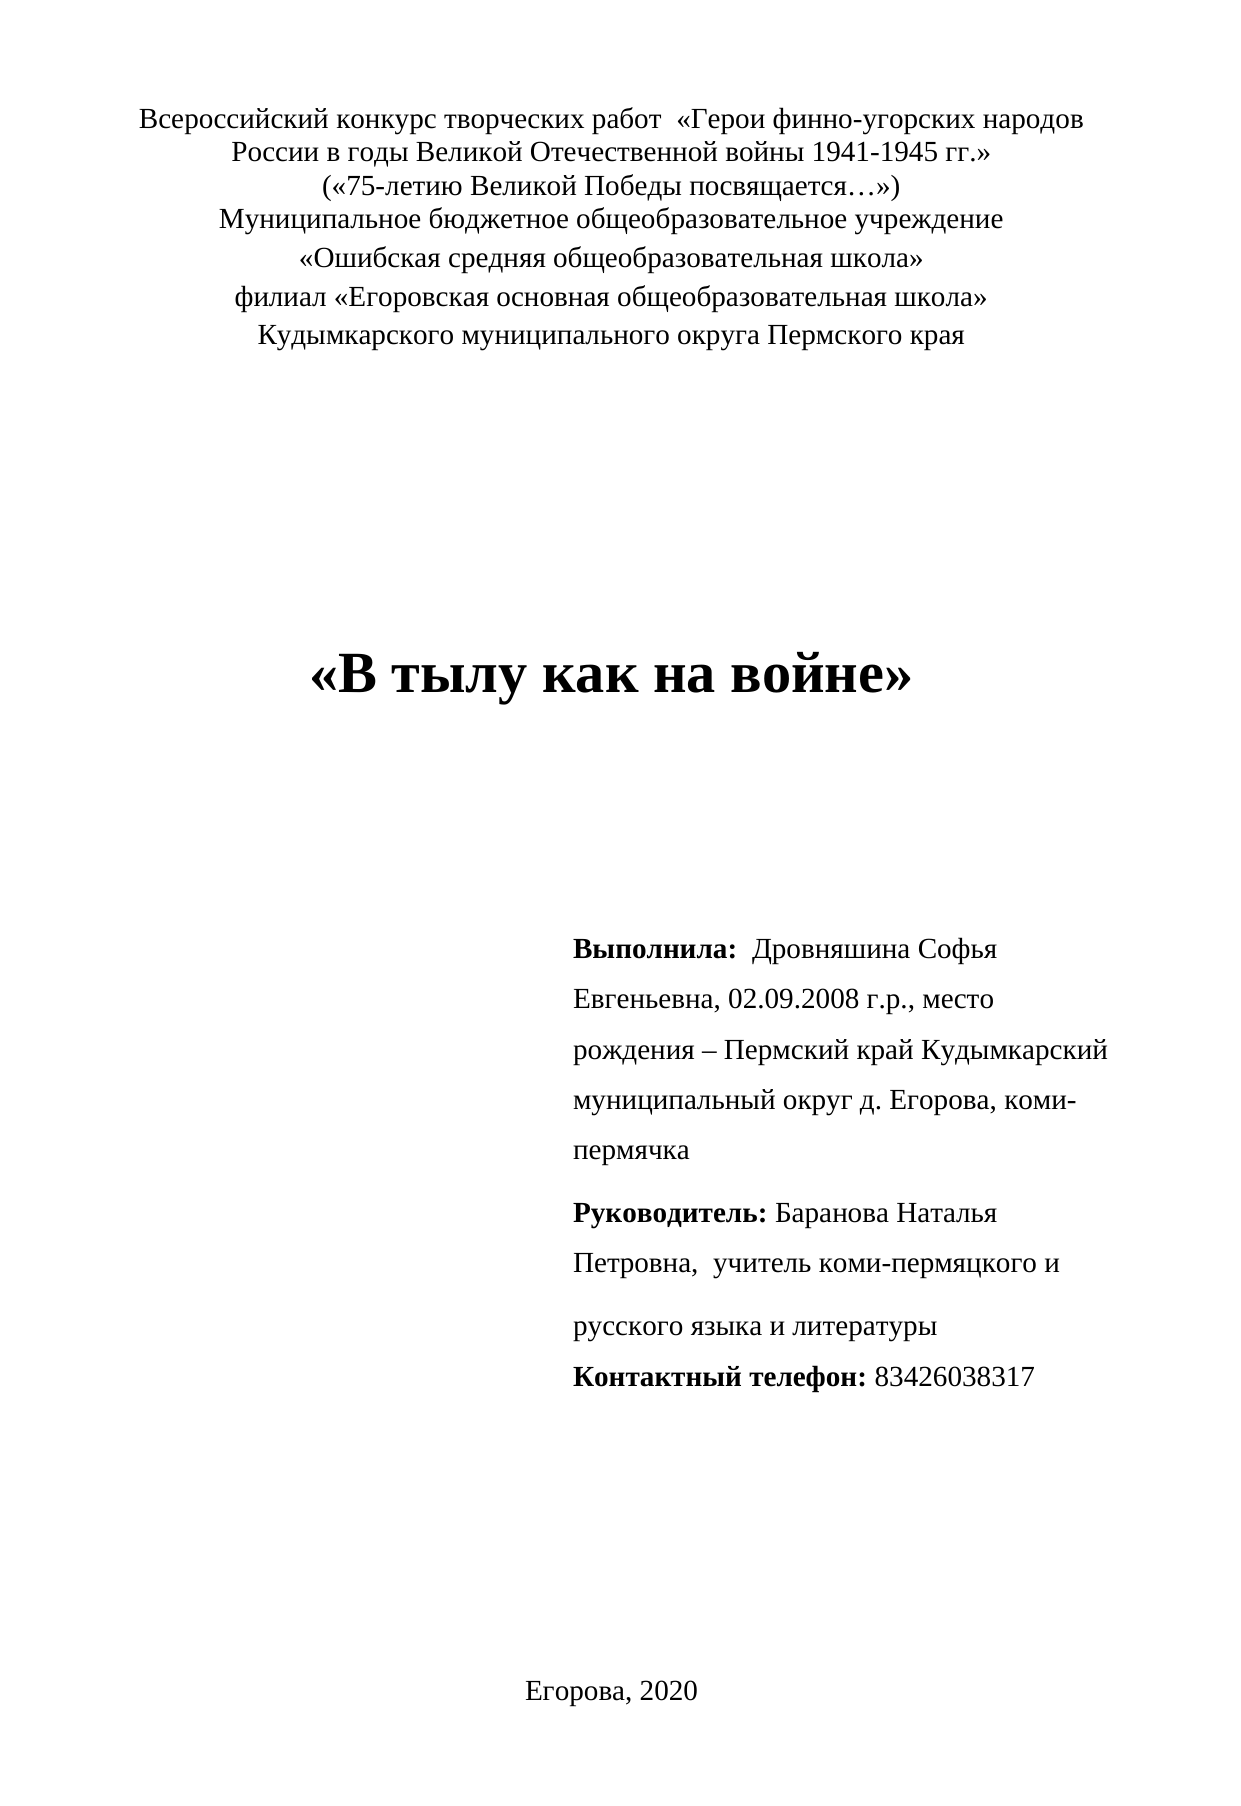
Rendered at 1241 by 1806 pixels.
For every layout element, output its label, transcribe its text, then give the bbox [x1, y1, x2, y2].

text Всероссийский конкурс творческих работ «Герои финно-угорских народов России в годы Великой Отечественной войны 1941-1945 гг.» («75-летию Великой Победы посвящается…») [100, 101, 1122, 202]
text Егорова, 2020 [100, 1673, 1122, 1706]
text русского языка и литературы Контактный телефон: 83426038317 [573, 1308, 1122, 1392]
text Муниципальное бюджетное общеобразовательное учреждение [100, 202, 1122, 235]
text филиал «Егоровская основная общеобразовательная школа» [100, 279, 1122, 312]
text «В тылу как на войне» [100, 638, 1122, 705]
text «Ошибская средняя общеобразовательная школа» [100, 240, 1122, 274]
text Выполнила: Дровняшина Софья Евгеньевна, 02.09.2008 г.р., место рождения – Пермский край Кудымкарский муниципальный округ д. Егорова, коми-пермячка [573, 931, 1122, 1166]
text Руководитель: Баранова Наталья Петровна, учитель коми-пермяцкого и [573, 1195, 1122, 1279]
text Кудымкарского муниципального округа Пермского края [100, 317, 1122, 351]
